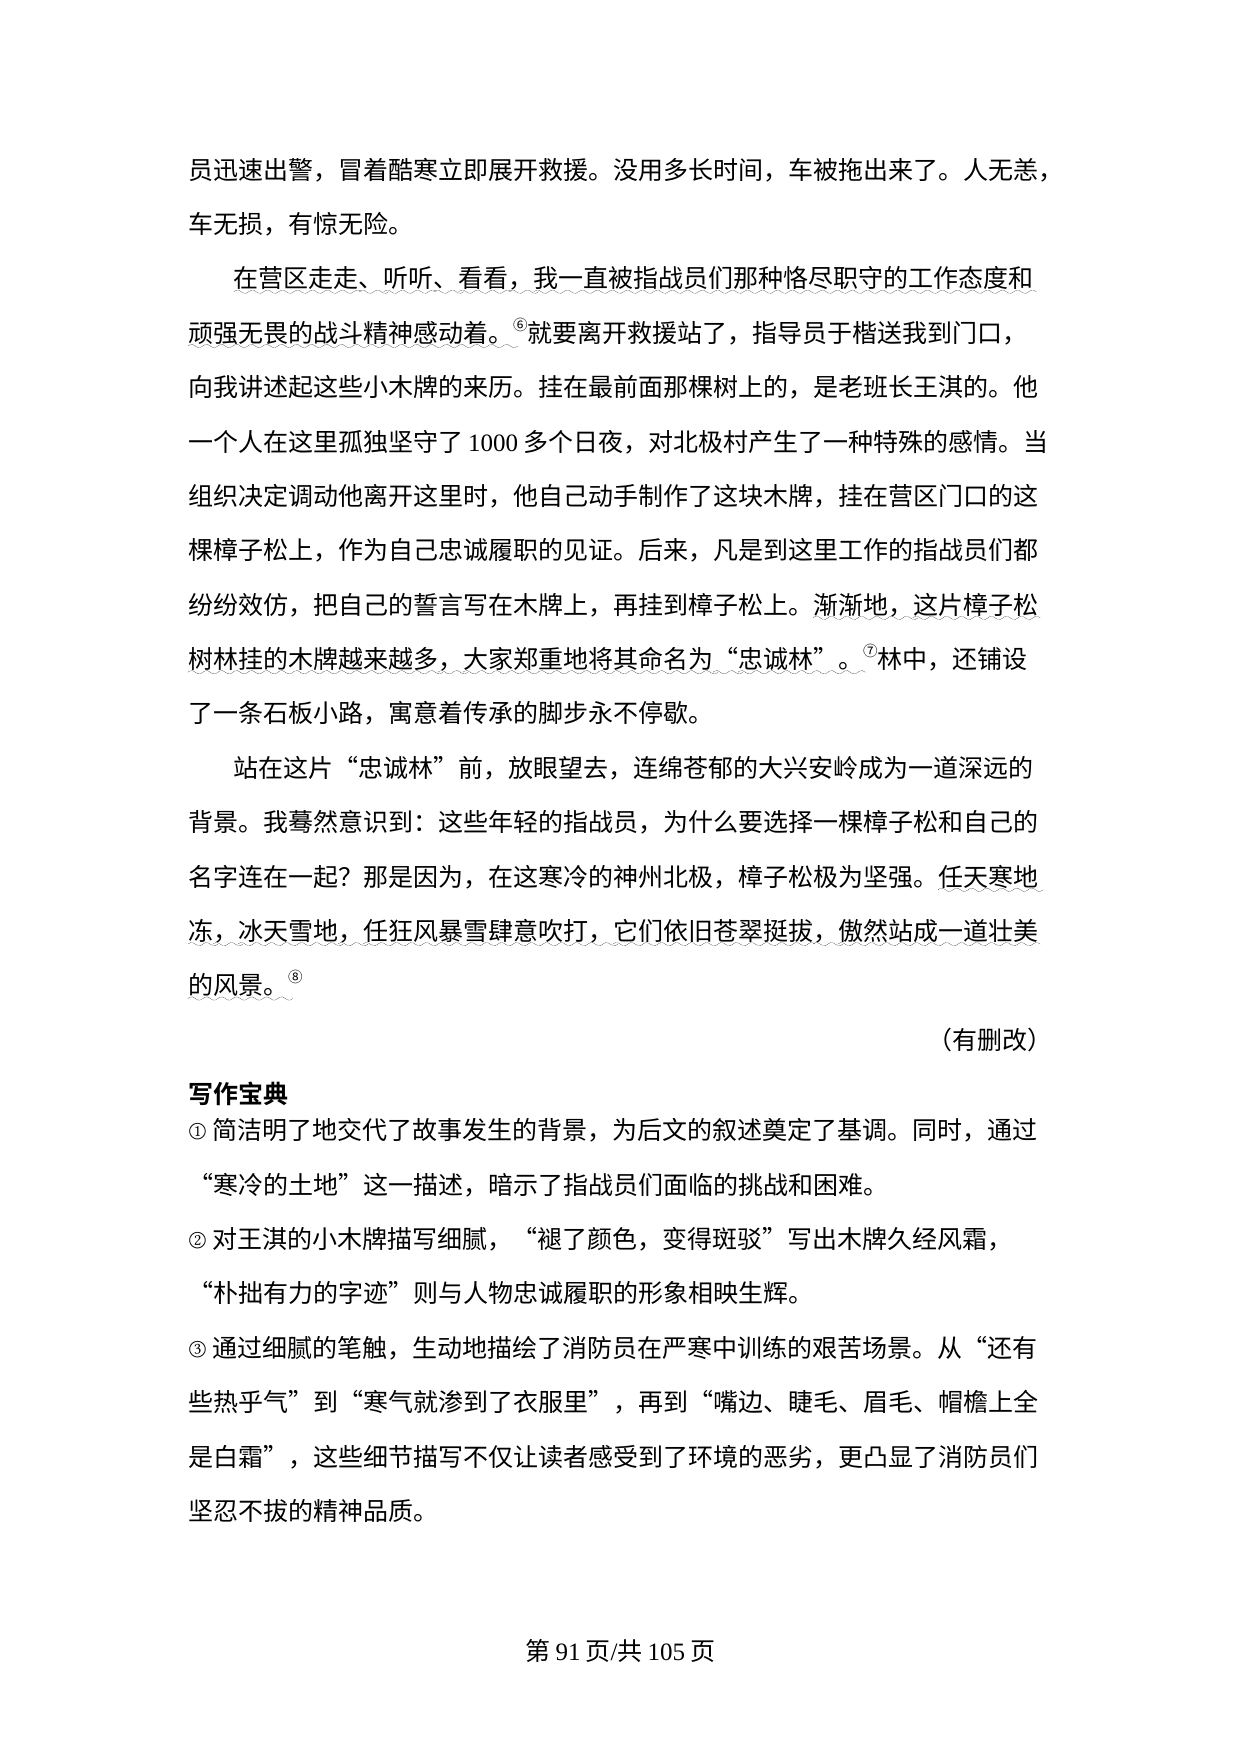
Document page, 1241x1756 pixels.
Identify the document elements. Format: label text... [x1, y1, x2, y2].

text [188, 150, 1052, 241]
text ①简洁明了地交代了故事发生的背景，为后文的叙述奠定了基调。同时，通过“寒冷的土地”这一描述，暗示了指战员们面临的挑战和困难。 [188, 1111, 1052, 1201]
subtitle 写作宝典 [188, 1074, 1052, 1111]
text ②对王淇的小木牌描写细腻，“褪了颜色，变得斑驳”写出木牌久经风霜，“朴拙有力的字迹”则与人物忠诚履职的形象相映生辉。 [188, 1219, 1052, 1310]
text ③通过细腻的笔触，生动地描绘了消防员在严寒中训练的艰苦场景。从“还有些热乎气”到“寒气就渗到了衣服里”，再到“嘴边、睫毛、眉毛、帽檐上全是白霜”，这些细节描写不仅让读者感受到了环境的恶劣，更凸显了消防员们坚忍不拔的精神品质。 [188, 1328, 1052, 1528]
text （有删改） [188, 1020, 1052, 1056]
text 站在这片“忠诚林”前，放眼望去，连绵苍郁的大兴安岭成为一道深远的背景。我蓦然意识到：这些年轻的指战员，为什么要选择一棵樟子松和自己的名字连在一起？那是因为，在这寒冷的神州北极，樟子松极为坚强。任天寒地冻，冰天雪地，任狂风暴雪肆意吹打，它们依旧苍翠挺拔，傲然站成一道壮美的风景。⑧ [188, 748, 1052, 1002]
text 在营区走走、听听、看看，我一直被指战员们那种恪尽职守的工作态度和顽强无畏的战斗精神感动着。⑥就要离开救援站了，指导员于楷送我到门口，向我讲述起这些小木牌的来历。挂在最前面那棵树上的，是老班长王淇的。他一个人在这里孤独坚守了1000多个日夜，对北极村产生了一种特殊的感情。当组织决定调动他离开这里时，他自己动手制作了这块木牌，挂在营区门口的这棵樟子松上，作为自己忠诚履职的见证。后来，凡是到这里工作的指战员们都纷纷效仿，把自己的誓言写在木牌上，再挂到樟子松上。渐渐地，这片樟子松树林挂的木牌越来越多，大家郑重地将其命名为“忠诚林”。⑦林中，还铺设了一条石板小路，寓意着传承的脚步永不停歇。 [188, 259, 1052, 730]
